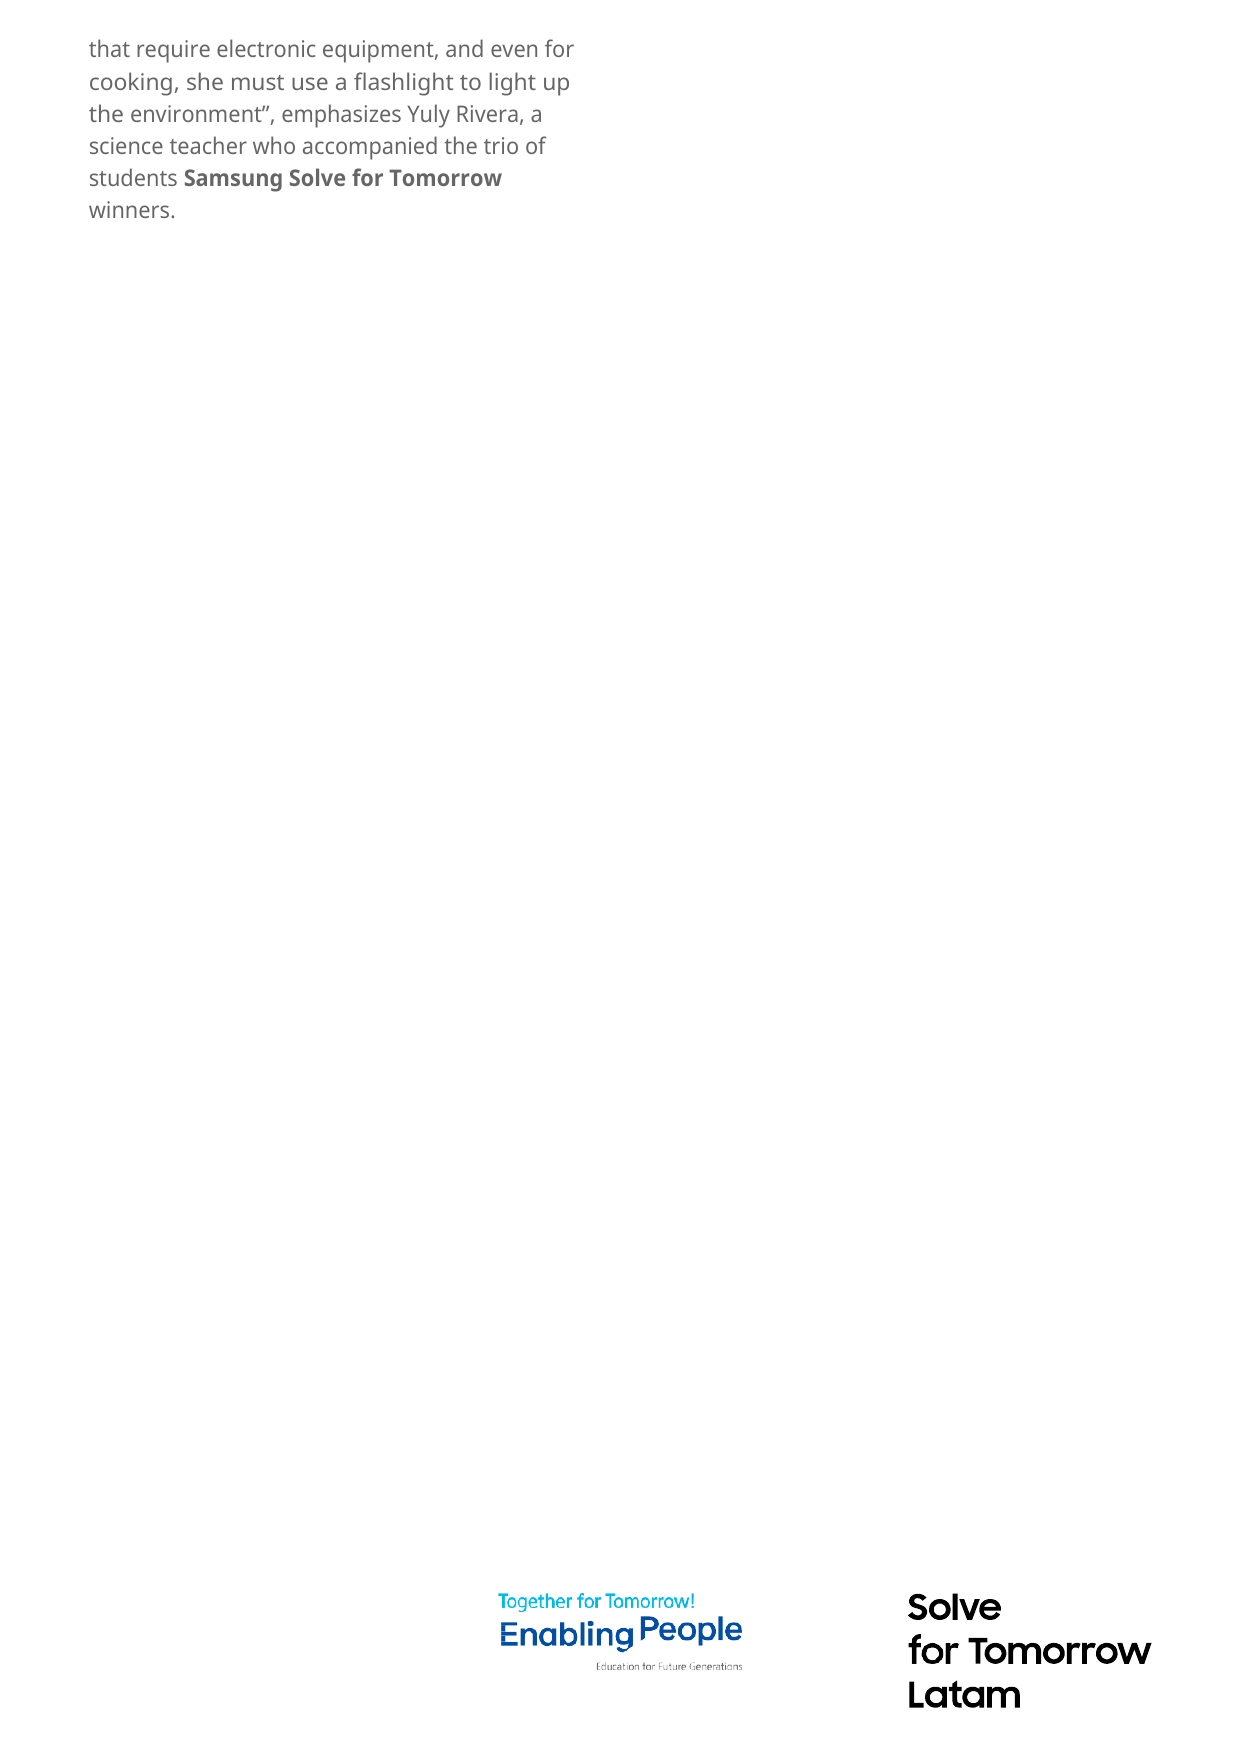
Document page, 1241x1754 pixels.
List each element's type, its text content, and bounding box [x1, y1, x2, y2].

text that require electronic equipment, and even for cooking, she must use a flashlight to light up the environment”, emphasizes Yuly Rivera, a science teacher who accompanied the trio of students Samsung Solve for Tomorrow winners. [88, 33, 579, 226]
picture [908, 1634, 959, 1664]
picture [498, 1593, 742, 1670]
